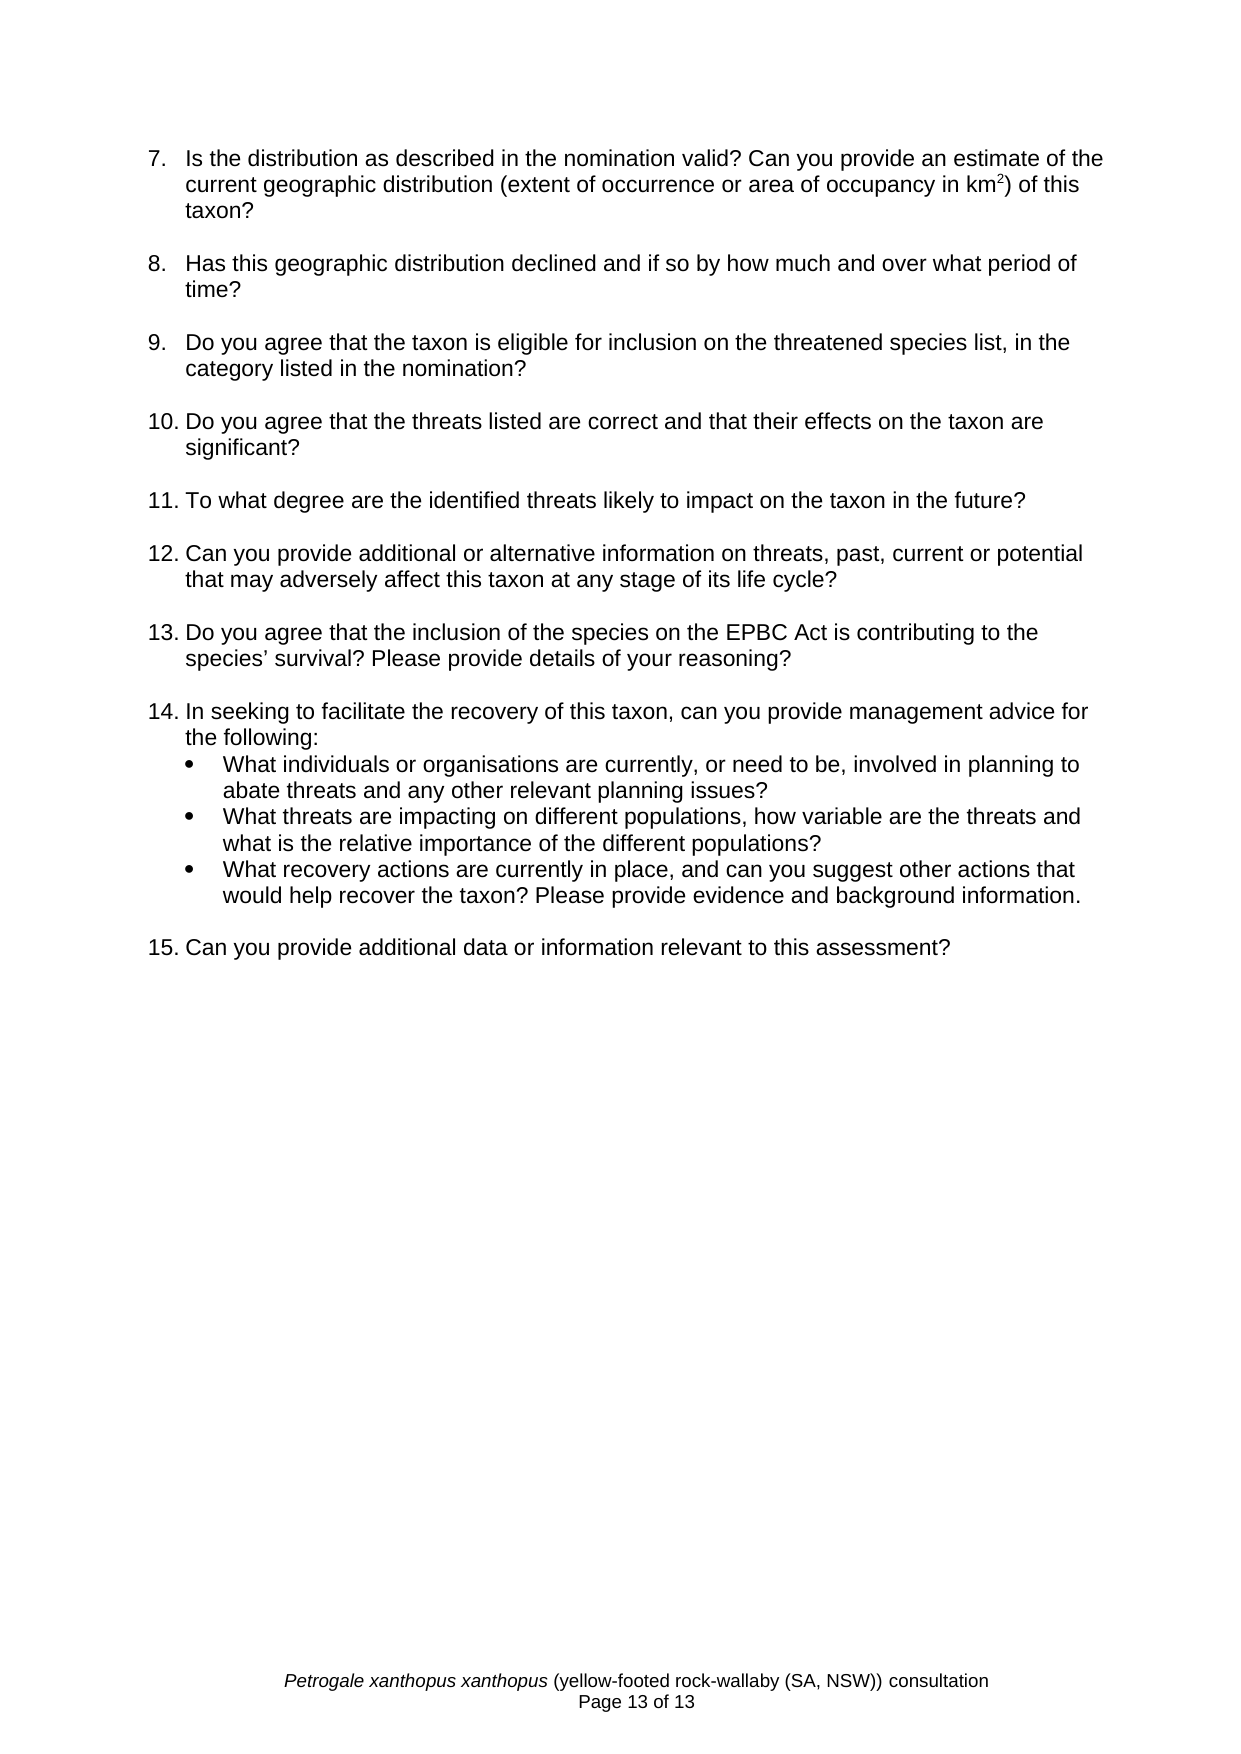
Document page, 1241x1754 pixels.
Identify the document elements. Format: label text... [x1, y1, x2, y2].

list Do you agree that the threats listed are correct and that their effects on the taxon are significant? [148, 408, 1125, 461]
list Can you provide additional data or information relevant to this assessment? [148, 934, 1125, 960]
list Can you provide additional or alternative information on threats, past, current or potential that may adversely affect this taxon at any stage of its life cycle? [148, 540, 1125, 592]
list What recovery actions are currently in place, and can you suggest other actions that would help recover the taxon? Please provide evidence and background information. [185, 856, 1125, 909]
list Is the distribution as described in the nomination valid? Can you provide an estimate of the current geographic distribution (extent of occurrence or area of occupancy in km2) of this taxon? [148, 144, 1125, 223]
list What threats are impacting on different populations, how variable are the threats and what is the relative importance of the different populations? [185, 803, 1125, 856]
list To what degree are the identified threats likely to impact on the taxon in the future? [148, 487, 1125, 513]
list Has this geographic distribution declined and if so by how much and over what period of time? [148, 250, 1125, 303]
list What individuals or organisations are currently, or need to be, involved in planning to abate threats and any other relevant planning issues? [185, 751, 1125, 803]
list Do you agree that the inclusion of the species on the EPBC Act is contributing to the species’ survival? Please provide details of your reasoning? [148, 619, 1125, 672]
list In seeking to facilitate the recovery of this taxon, can you provide management advice for the following: [148, 698, 1125, 751]
list Do you agree that the taxon is eligible for inclusion on the threatened species list, in the category listed in the nomination? [148, 329, 1125, 382]
